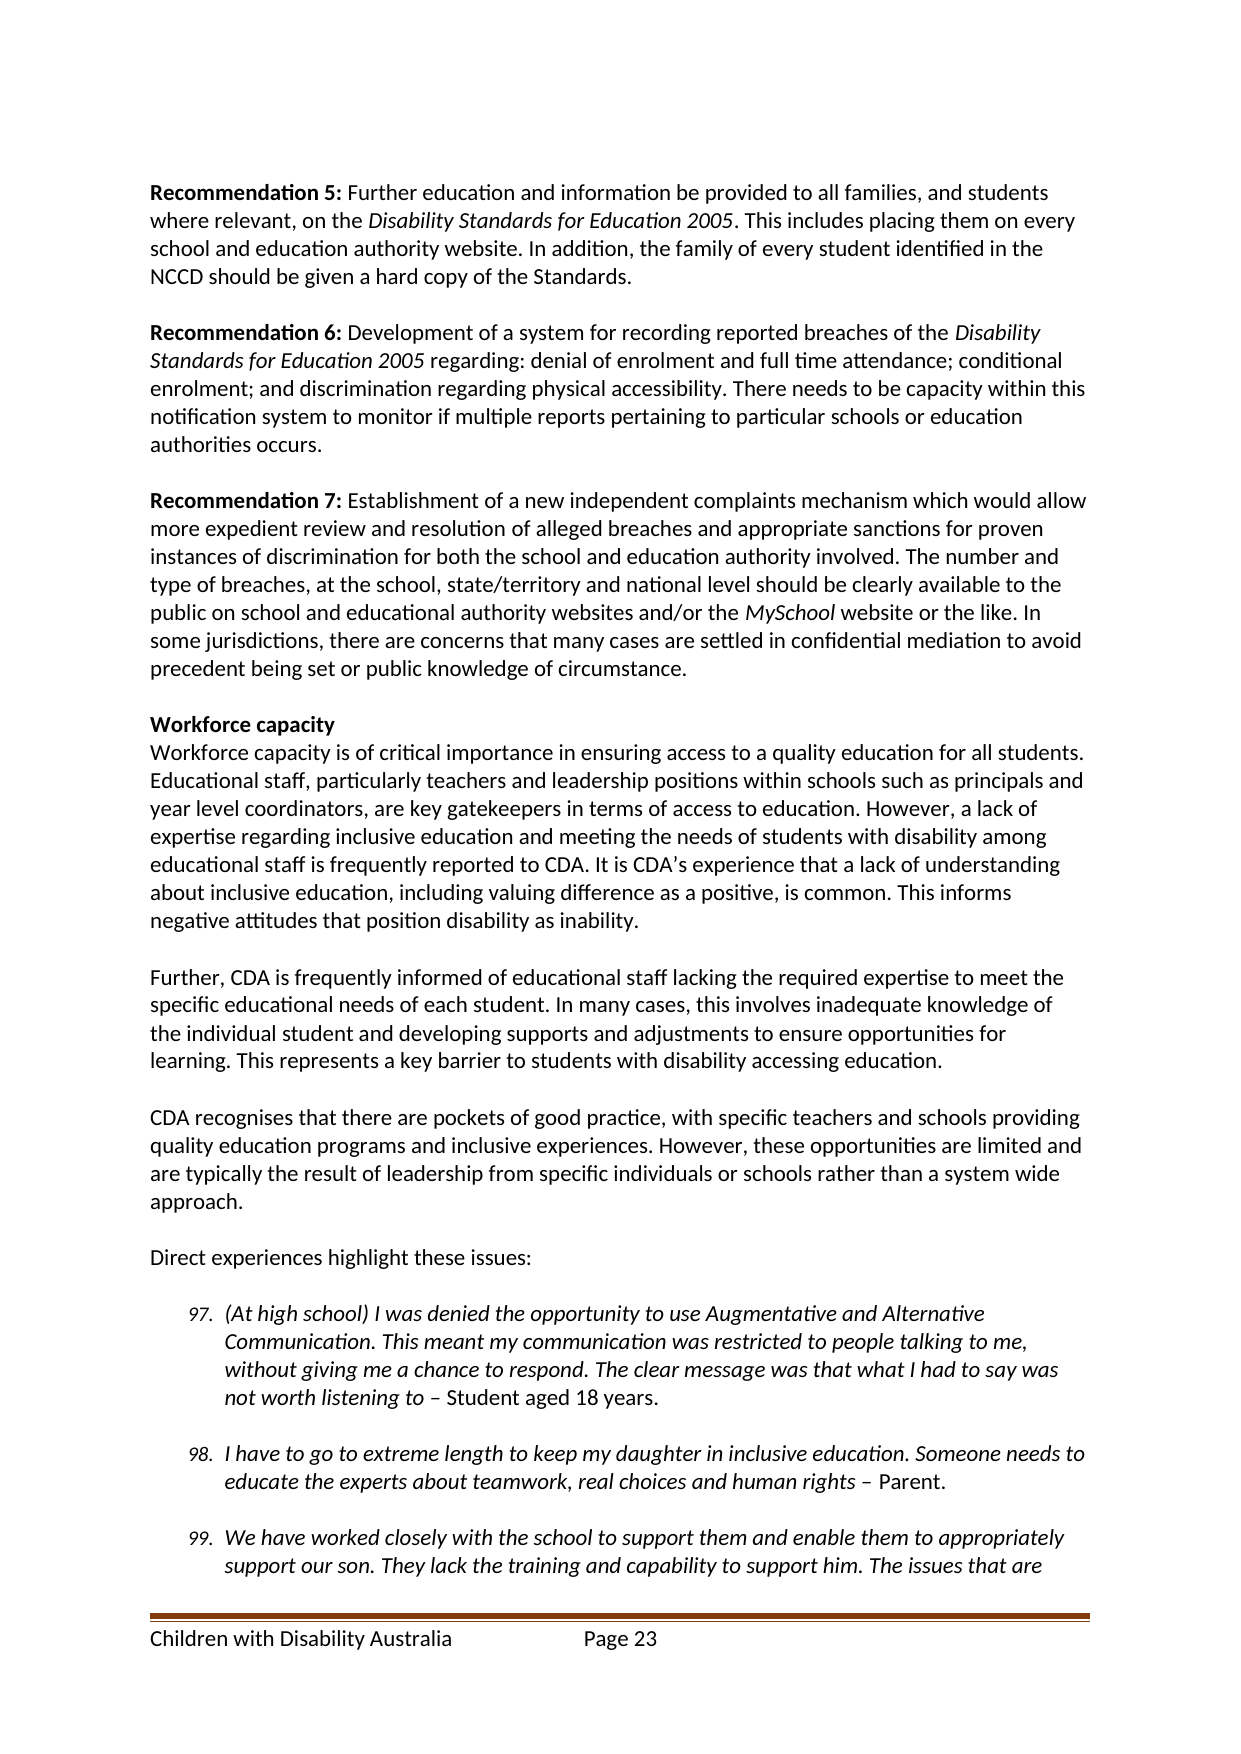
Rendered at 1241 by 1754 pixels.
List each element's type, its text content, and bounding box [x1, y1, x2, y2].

text CDA recognises that there are pockets of good practice, with specific teachers and schools providing quality education programs and inclusive experiences. However, these opportunities are limited and are typically the result of leadership from specific individuals or schools rather than a system wide approach. [150, 1103, 1090, 1215]
text Recommendation 7: Establishment of a new independent complaints mechanism which would allow more expedient review and resolution of alleged breaches and appropriate sanctions for proven instances of discrimination for both the school and education authority involved. The number and type of breaches, at the school, state/territory and national level should be clearly available to the public on school and educational authority websites and/or the MySchool website or the like. In some jurisdictions, there are concerns that many cases are settled in confidential mediation to avoid precedent being set or public knowledge of circumstance. [150, 486, 1090, 682]
text Direct experiences highlight these issues: [150, 1243, 1090, 1271]
list (At high school) I was denied the opportunity to use Augmentative and Alternative Communication. This meant my communication was restricted to people talking to me, without giving me a chance to respond. The clear message was that what I had to say was not worth listening to – Student aged 18 years. [187, 1299, 1090, 1411]
text Workforce capacity [150, 710, 1090, 738]
text Recommendation 6: Development of a system for recording reported breaches of the Disability Standards for Education 2005 regarding: denial of enrolment and full time attendance; conditional enrolment; and discrimination regarding physical accessibility. There needs to be capacity within this notification system to monitor if multiple reports pertaining to particular schools or education authorities occurs. [150, 318, 1090, 458]
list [187, 1523, 1090, 1579]
text Further, CDA is frequently informed of educational staff lacking the required expertise to meet the specific educational needs of each student. In many cases, this involves inadequate knowledge of the individual student and developing supports and adjustments to ensure opportunities for learning. This represents a key barrier to students with disability accessing education. [150, 963, 1090, 1075]
text Workforce capacity is of critical importance in ensuring access to a quality education for all students. Educational staff, particularly teachers and leadership positions within schools such as principals and year level coordinators, are key gatekeepers in terms of access to education. However, a lack of expertise regarding inclusive education and meeting the needs of students with disability among educational staff is frequently reported to CDA. It is CDA’s experience that a lack of understanding about inclusive education, including valuing difference as a positive, is common. This informs negative attitudes that position disability as inability. [150, 738, 1090, 934]
text Recommendation 5: Further education and information be provided to all families, and students where relevant, on the Disability Standards for Education 2005. This includes placing them on every school and education authority website. In addition, the family of every student identified in the NCCD should be given a hard copy of the Standards. [150, 178, 1090, 290]
list I have to go to extreme length to keep my daughter in inclusive education. Someone needs to educate the experts about teamwork, real choices and human rights – Parent. [187, 1439, 1090, 1495]
